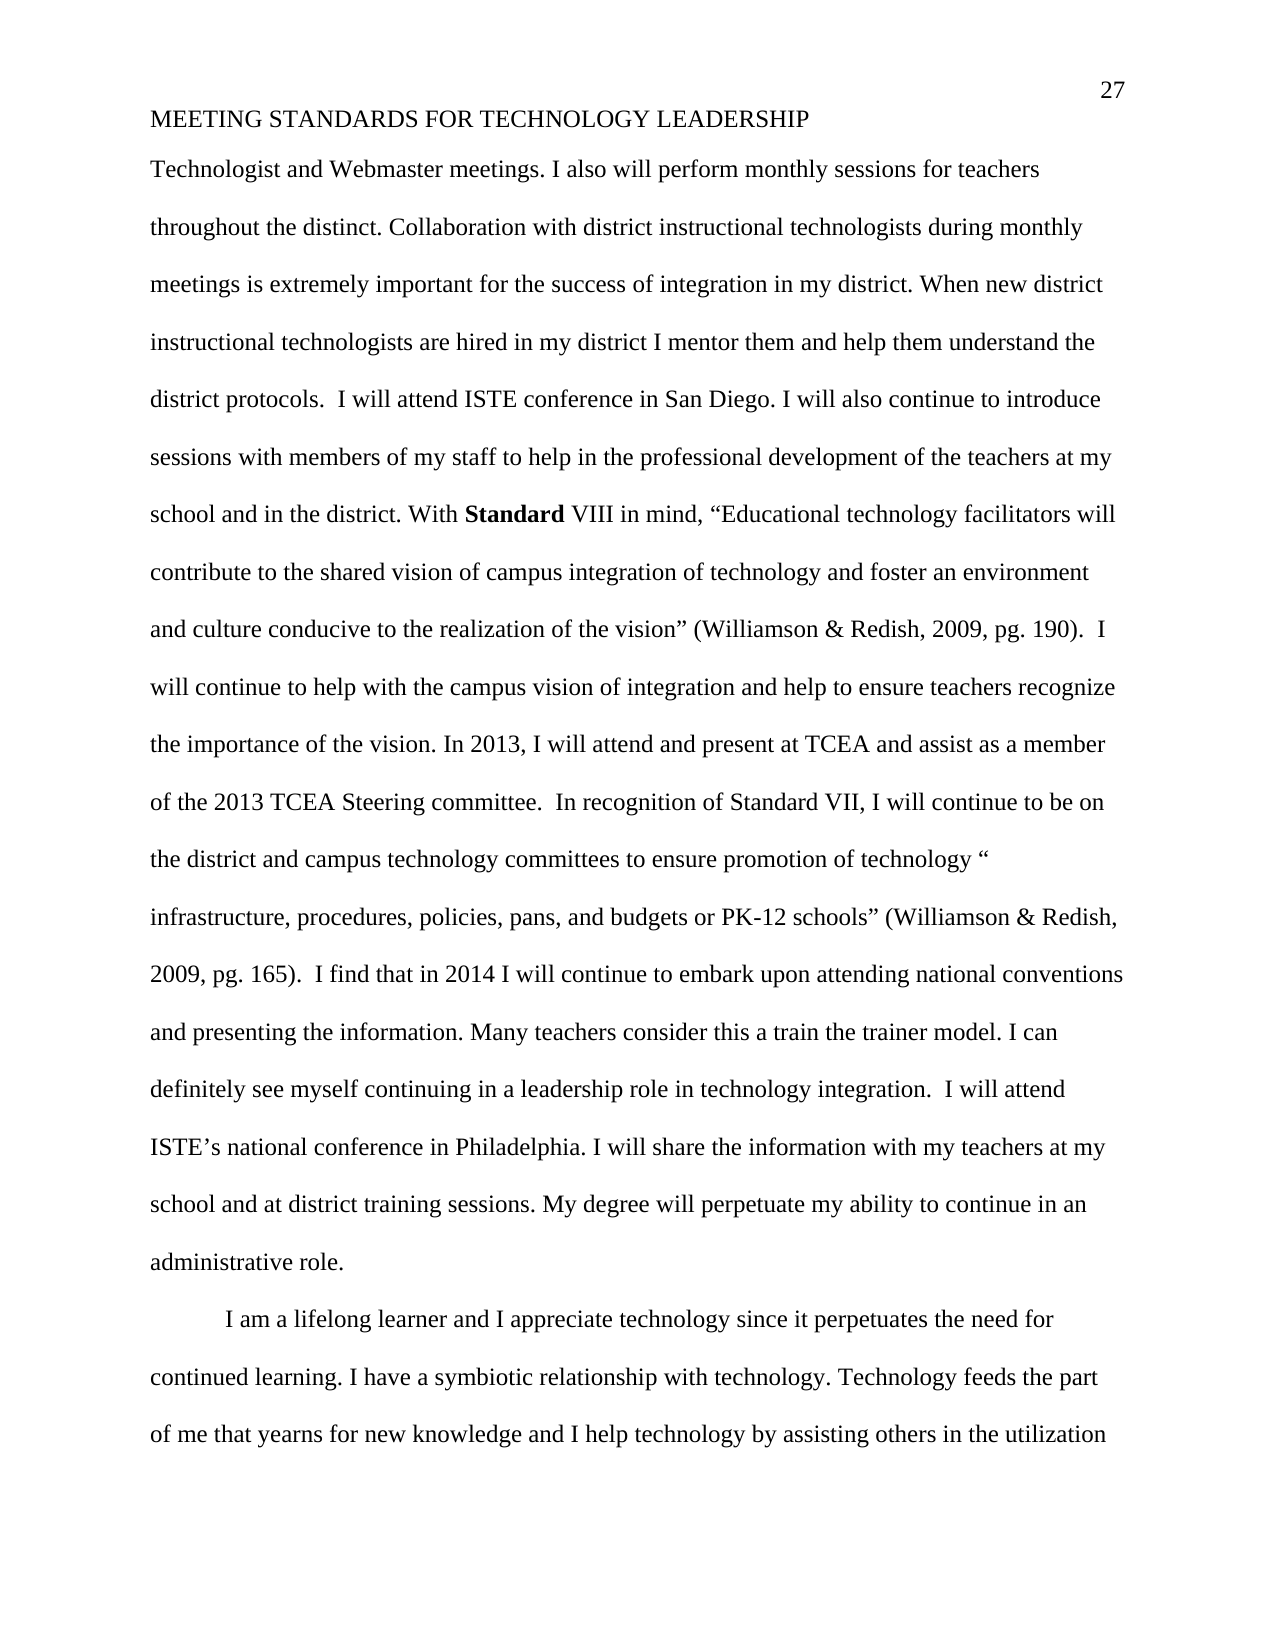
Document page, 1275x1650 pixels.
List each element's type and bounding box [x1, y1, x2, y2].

text [150, 1304, 1125, 1448]
text [150, 154, 1125, 1276]
